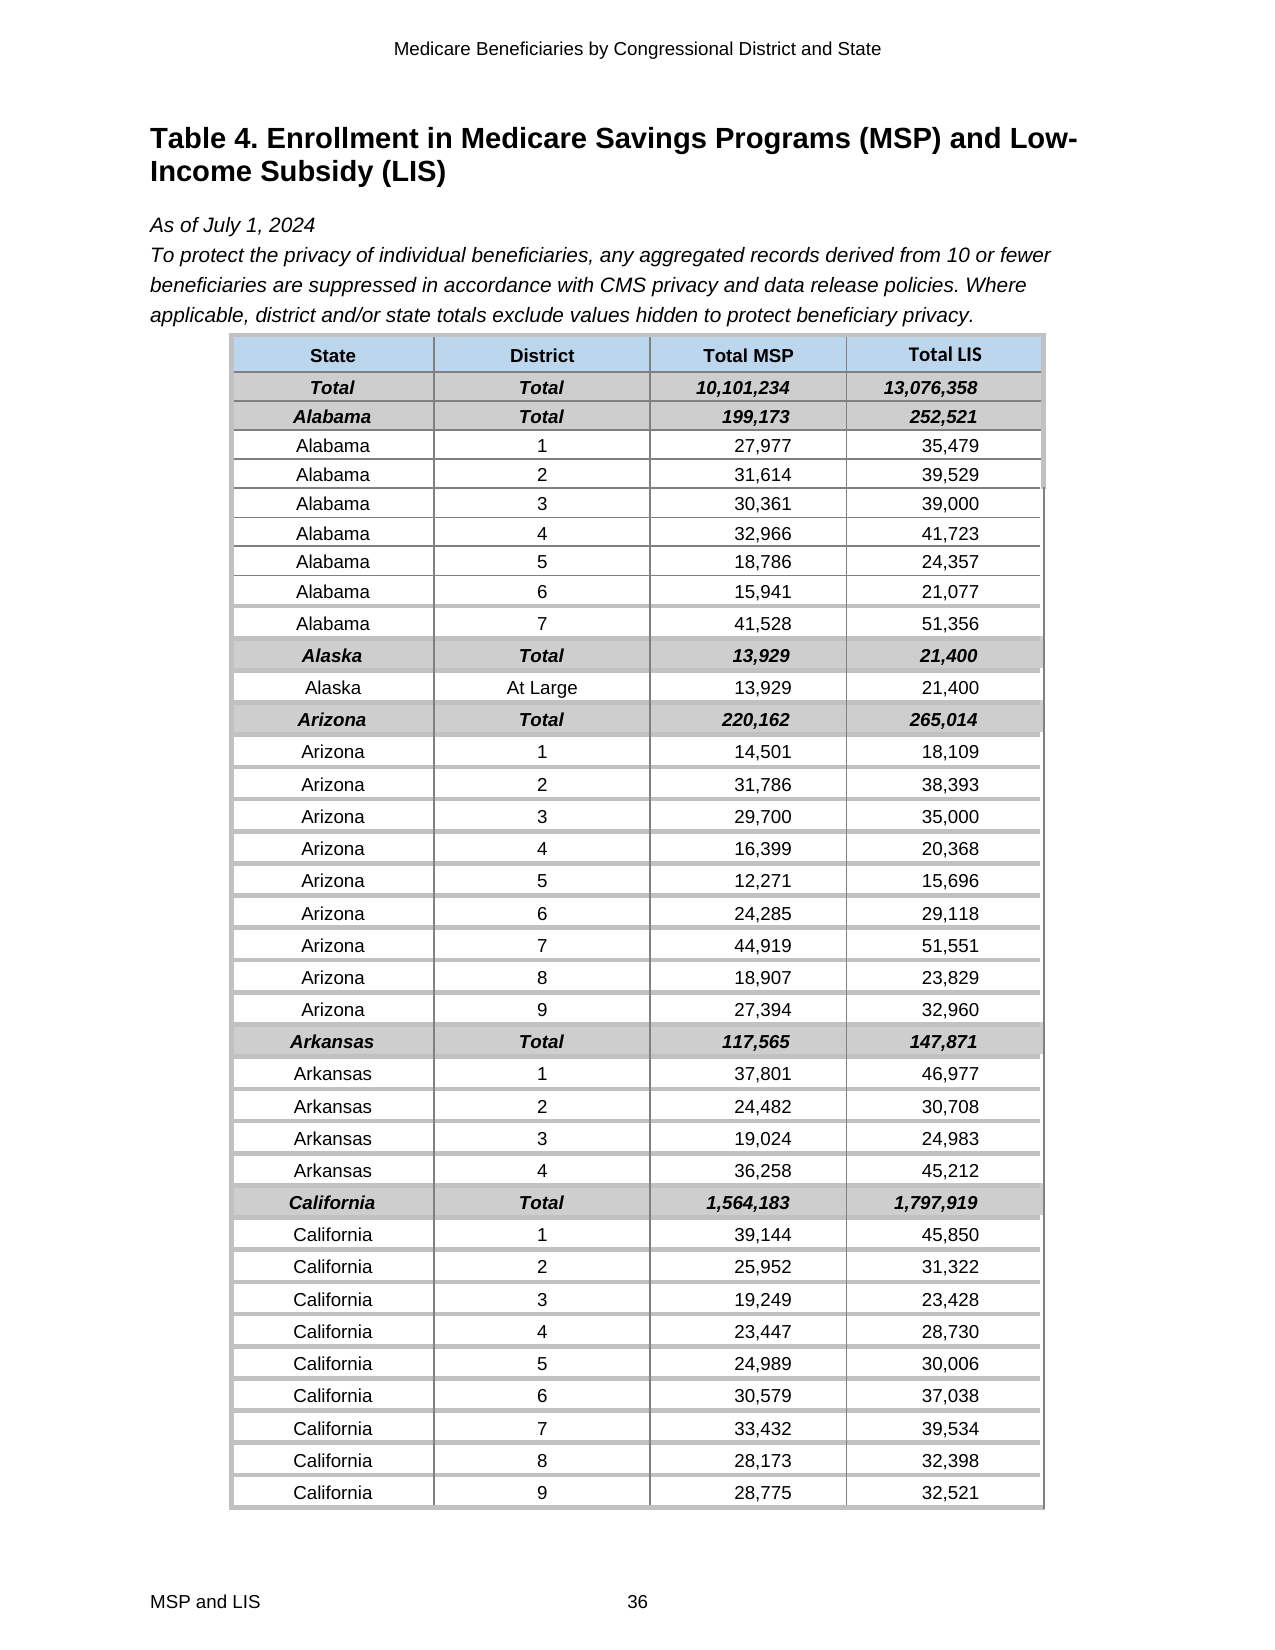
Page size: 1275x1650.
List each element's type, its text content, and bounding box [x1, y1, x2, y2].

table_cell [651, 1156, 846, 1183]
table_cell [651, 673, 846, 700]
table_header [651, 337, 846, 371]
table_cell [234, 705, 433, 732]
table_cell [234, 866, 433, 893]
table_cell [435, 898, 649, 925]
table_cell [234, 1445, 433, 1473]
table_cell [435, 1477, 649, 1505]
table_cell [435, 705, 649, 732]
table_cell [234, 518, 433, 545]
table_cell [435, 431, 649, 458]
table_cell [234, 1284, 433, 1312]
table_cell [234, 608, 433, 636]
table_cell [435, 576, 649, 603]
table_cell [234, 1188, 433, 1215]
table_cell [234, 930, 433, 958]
subtitle Table 4. Enrollment in Medicare Savings Programs (MSP) and Low-Income Subsidy (LIS) [150, 121, 1125, 188]
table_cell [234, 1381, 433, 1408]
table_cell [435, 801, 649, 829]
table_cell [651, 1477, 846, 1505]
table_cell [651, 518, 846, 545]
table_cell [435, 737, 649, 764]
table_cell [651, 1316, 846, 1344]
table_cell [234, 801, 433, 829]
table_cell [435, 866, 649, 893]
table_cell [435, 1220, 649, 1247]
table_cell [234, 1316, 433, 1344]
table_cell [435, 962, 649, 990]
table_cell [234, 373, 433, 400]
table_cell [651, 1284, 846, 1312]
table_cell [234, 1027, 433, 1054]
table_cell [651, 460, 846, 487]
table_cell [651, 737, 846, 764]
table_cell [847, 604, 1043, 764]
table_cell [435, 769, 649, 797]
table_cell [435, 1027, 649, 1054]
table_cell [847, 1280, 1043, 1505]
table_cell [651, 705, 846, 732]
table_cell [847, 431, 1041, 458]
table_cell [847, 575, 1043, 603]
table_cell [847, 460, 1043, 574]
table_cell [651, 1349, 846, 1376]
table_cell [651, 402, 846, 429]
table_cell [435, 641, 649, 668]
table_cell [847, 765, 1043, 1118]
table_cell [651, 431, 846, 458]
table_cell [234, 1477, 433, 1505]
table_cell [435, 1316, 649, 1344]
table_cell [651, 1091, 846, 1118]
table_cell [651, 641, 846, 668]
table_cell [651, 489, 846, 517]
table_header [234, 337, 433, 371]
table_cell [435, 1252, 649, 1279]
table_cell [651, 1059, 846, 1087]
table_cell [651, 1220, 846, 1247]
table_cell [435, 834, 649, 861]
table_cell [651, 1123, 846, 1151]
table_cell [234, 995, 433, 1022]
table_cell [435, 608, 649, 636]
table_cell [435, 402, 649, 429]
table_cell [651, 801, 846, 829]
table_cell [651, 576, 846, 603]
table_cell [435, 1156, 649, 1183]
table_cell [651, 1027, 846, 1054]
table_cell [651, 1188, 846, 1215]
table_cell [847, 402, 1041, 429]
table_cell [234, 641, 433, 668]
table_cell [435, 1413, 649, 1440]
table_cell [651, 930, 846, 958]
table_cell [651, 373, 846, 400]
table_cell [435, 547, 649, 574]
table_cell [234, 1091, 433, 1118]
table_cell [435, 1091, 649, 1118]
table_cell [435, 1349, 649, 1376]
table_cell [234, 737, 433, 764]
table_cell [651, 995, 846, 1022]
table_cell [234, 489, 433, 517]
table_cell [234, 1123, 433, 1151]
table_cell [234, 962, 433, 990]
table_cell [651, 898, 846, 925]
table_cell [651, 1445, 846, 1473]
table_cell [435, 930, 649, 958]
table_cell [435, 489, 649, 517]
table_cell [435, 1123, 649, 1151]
text As of July 1, 2024 [150, 213, 1125, 237]
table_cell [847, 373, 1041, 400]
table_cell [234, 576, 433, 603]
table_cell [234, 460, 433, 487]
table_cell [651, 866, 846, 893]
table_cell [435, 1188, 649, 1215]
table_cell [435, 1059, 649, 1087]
text To protect the privacy of individual beneficiaries, any aggregated records derived from 10 or fewer beneficiaries are suppressed in accordance with CMS privacy and data release policies. Where applicable, district and/or state totals exclude values hidden to protect beneficiary privacy. [150, 243, 1125, 327]
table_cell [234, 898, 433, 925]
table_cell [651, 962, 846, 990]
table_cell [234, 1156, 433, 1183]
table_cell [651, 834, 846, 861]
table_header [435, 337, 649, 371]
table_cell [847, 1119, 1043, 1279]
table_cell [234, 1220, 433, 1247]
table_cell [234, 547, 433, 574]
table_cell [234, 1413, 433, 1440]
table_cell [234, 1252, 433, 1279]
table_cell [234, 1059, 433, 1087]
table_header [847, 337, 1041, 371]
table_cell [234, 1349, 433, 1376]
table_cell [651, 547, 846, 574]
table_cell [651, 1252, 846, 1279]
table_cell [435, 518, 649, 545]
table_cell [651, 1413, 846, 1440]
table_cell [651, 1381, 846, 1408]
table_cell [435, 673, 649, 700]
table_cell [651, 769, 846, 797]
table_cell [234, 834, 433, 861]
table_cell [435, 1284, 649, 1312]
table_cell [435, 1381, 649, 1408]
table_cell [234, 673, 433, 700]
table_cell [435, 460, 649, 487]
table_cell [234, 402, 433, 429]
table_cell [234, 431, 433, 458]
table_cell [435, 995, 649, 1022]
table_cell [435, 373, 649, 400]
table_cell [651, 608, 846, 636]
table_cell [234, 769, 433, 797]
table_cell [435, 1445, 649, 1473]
